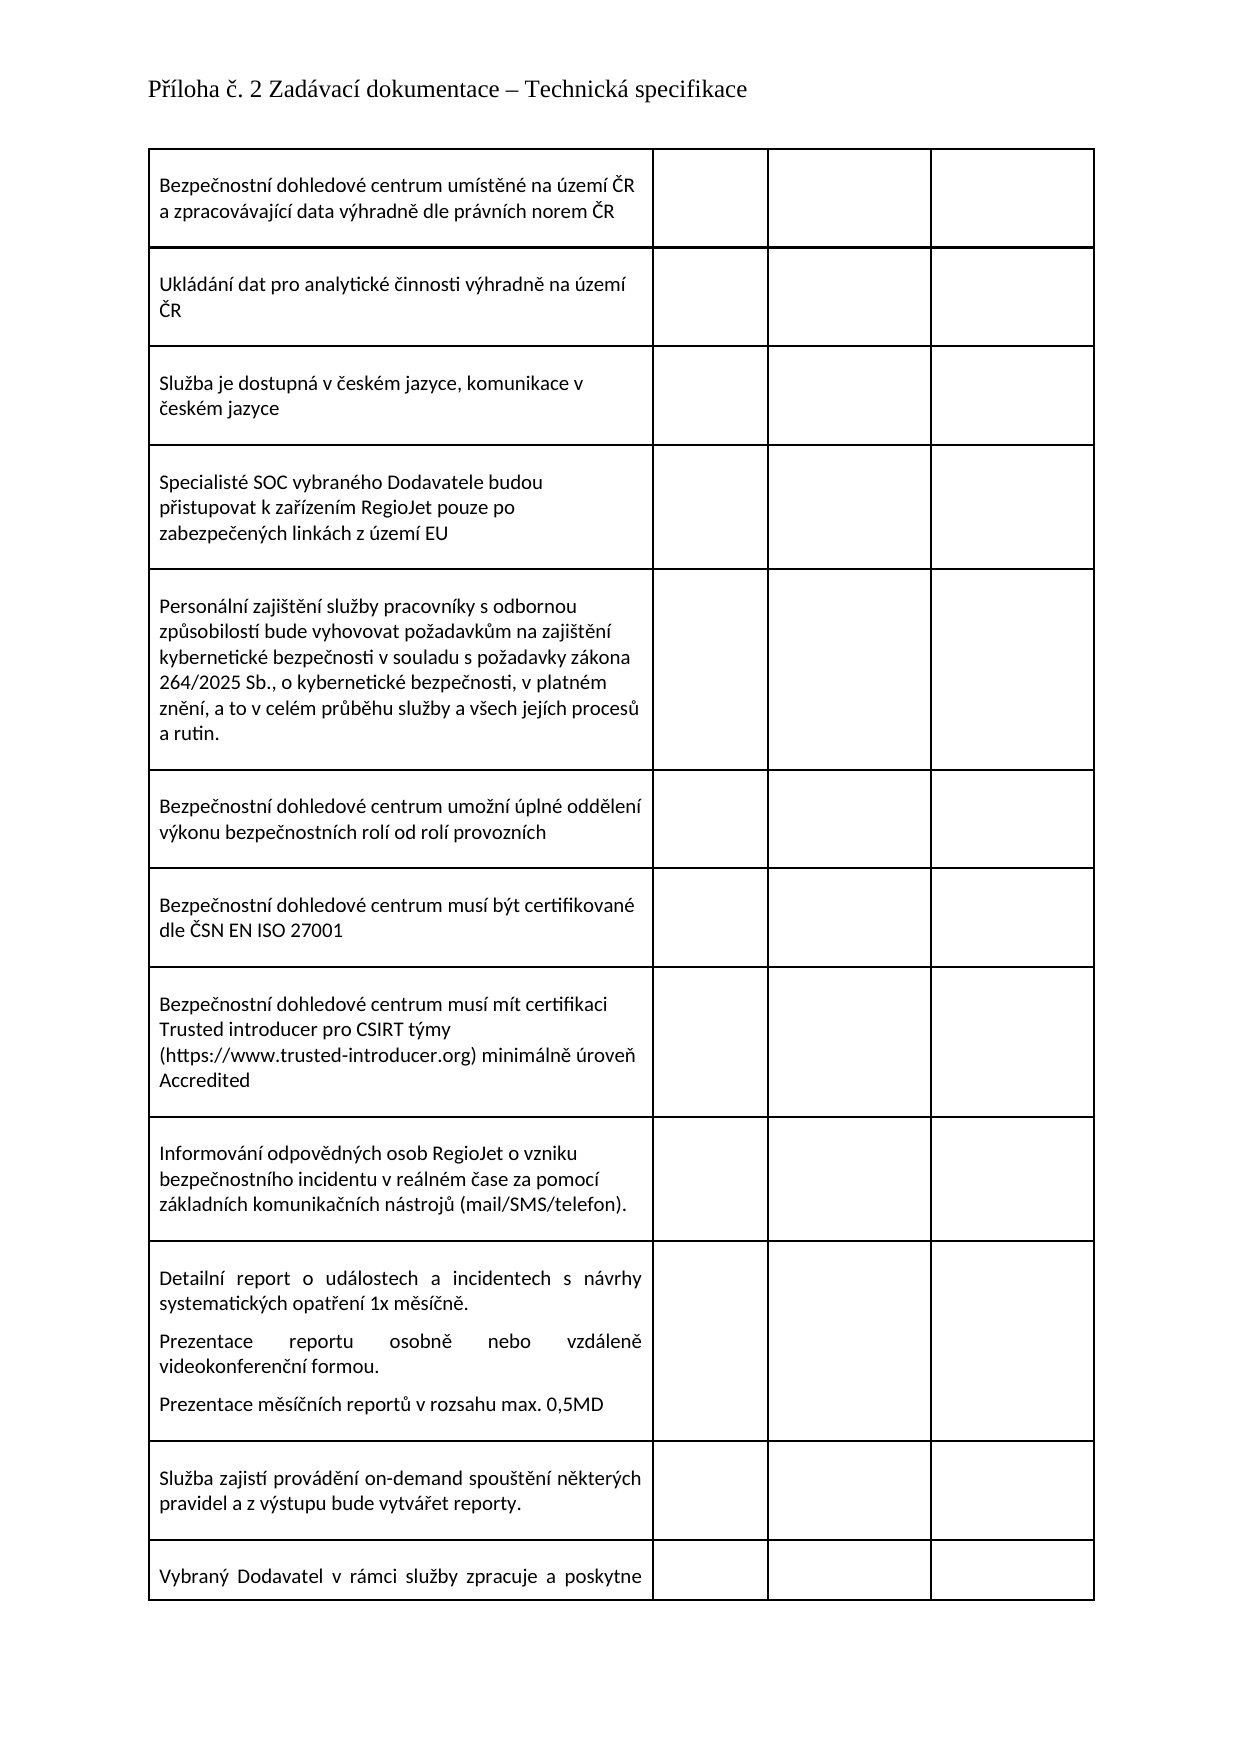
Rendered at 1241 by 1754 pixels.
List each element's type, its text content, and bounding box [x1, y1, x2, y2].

table_cell Personální zajištění služby pracovníky s odbornou způsobilostí bude vyhovovat požadavkům na zajištění kybernetické bezpečnosti v souladu s požadavky zákona 264/2025 Sb., o kybernetické bezpečnosti, v platném znění, a to v celém průběhu služby a všech jejích procesů a rutin. [150, 570, 652, 768]
table_cell [932, 570, 1093, 768]
table_cell [769, 570, 930, 768]
table_cell [932, 347, 1093, 444]
table_cell [769, 1442, 930, 1538]
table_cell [150, 1541, 652, 1599]
table_cell Ukládání dat pro analytické činnosti výhradně na území ČR [150, 249, 652, 345]
table_cell Bezpečnostní dohledové centrum umístěné na území ČR a zpracovávající data výhradně dle právních norem ČR [150, 150, 652, 246]
table_cell [654, 1442, 767, 1538]
table_cell [932, 1242, 1093, 1440]
table_cell [654, 570, 767, 768]
table_cell [769, 446, 930, 568]
table_cell [654, 869, 767, 966]
table_cell Bezpečnostní dohledové centrum musí být certifikované dle ČSN EN ISO 27001 [150, 869, 652, 966]
table_cell [932, 1442, 1093, 1538]
table_cell Detailní report o událostech a incidentech s návrhy systematických opatření 1x měsíčně. Prezentace reportu osobně nebo vzdáleně videokonferenční formou. Prezentace měsíčních reportů v rozsahu max. 0,5MD [150, 1242, 652, 1440]
table_cell [654, 1541, 767, 1599]
table_cell [769, 968, 930, 1116]
table_cell [769, 347, 930, 444]
table_cell [932, 249, 1093, 345]
table_cell Služba je dostupná v českém jazyce, komunikace v českém jazyce [150, 347, 652, 444]
table_cell Bezpečnostní dohledové centrum musí mít certifikaci Trusted introducer pro CSIRT týmy (https://www.trusted-introducer.org) minimálně úroveň Accredited [150, 968, 652, 1116]
table_cell Informování odpovědných osob RegioJet o vzniku bezpečnostního incidentu v reálném čase za pomocí základních komunikačních nástrojů (mail/SMS/telefon). [150, 1118, 652, 1240]
table_cell [932, 771, 1093, 867]
table_cell [932, 150, 1093, 246]
table_cell [769, 249, 930, 345]
table_cell [654, 1118, 767, 1240]
table_cell Specialisté SOC vybraného Dodavatele budou přistupovat k zařízením RegioJet pouze po zabezpečených linkách z území EU [150, 446, 652, 568]
table_cell [932, 968, 1093, 1116]
table_cell [769, 1118, 930, 1240]
table_cell [654, 968, 767, 1116]
table_cell [932, 869, 1093, 966]
table_cell [654, 150, 767, 246]
table_cell Bezpečnostní dohledové centrum umožní úplné oddělení výkonu bezpečnostních rolí od rolí provozních [150, 771, 652, 867]
table_cell [654, 771, 767, 867]
table_cell [932, 446, 1093, 568]
table_cell [654, 347, 767, 444]
table_cell [654, 446, 767, 568]
table_cell [769, 150, 930, 246]
table_cell [769, 1541, 930, 1599]
table_cell Služba zajistí provádění on-demand spouštění některých pravidel a z výstupu bude vytvářet reporty. [150, 1442, 652, 1538]
table_cell [769, 869, 930, 966]
table_cell [932, 1541, 1093, 1599]
table_cell [654, 1242, 767, 1440]
table_cell [769, 771, 930, 867]
table_cell [769, 1242, 930, 1440]
table_cell [932, 1118, 1093, 1240]
table_cell [654, 249, 767, 345]
